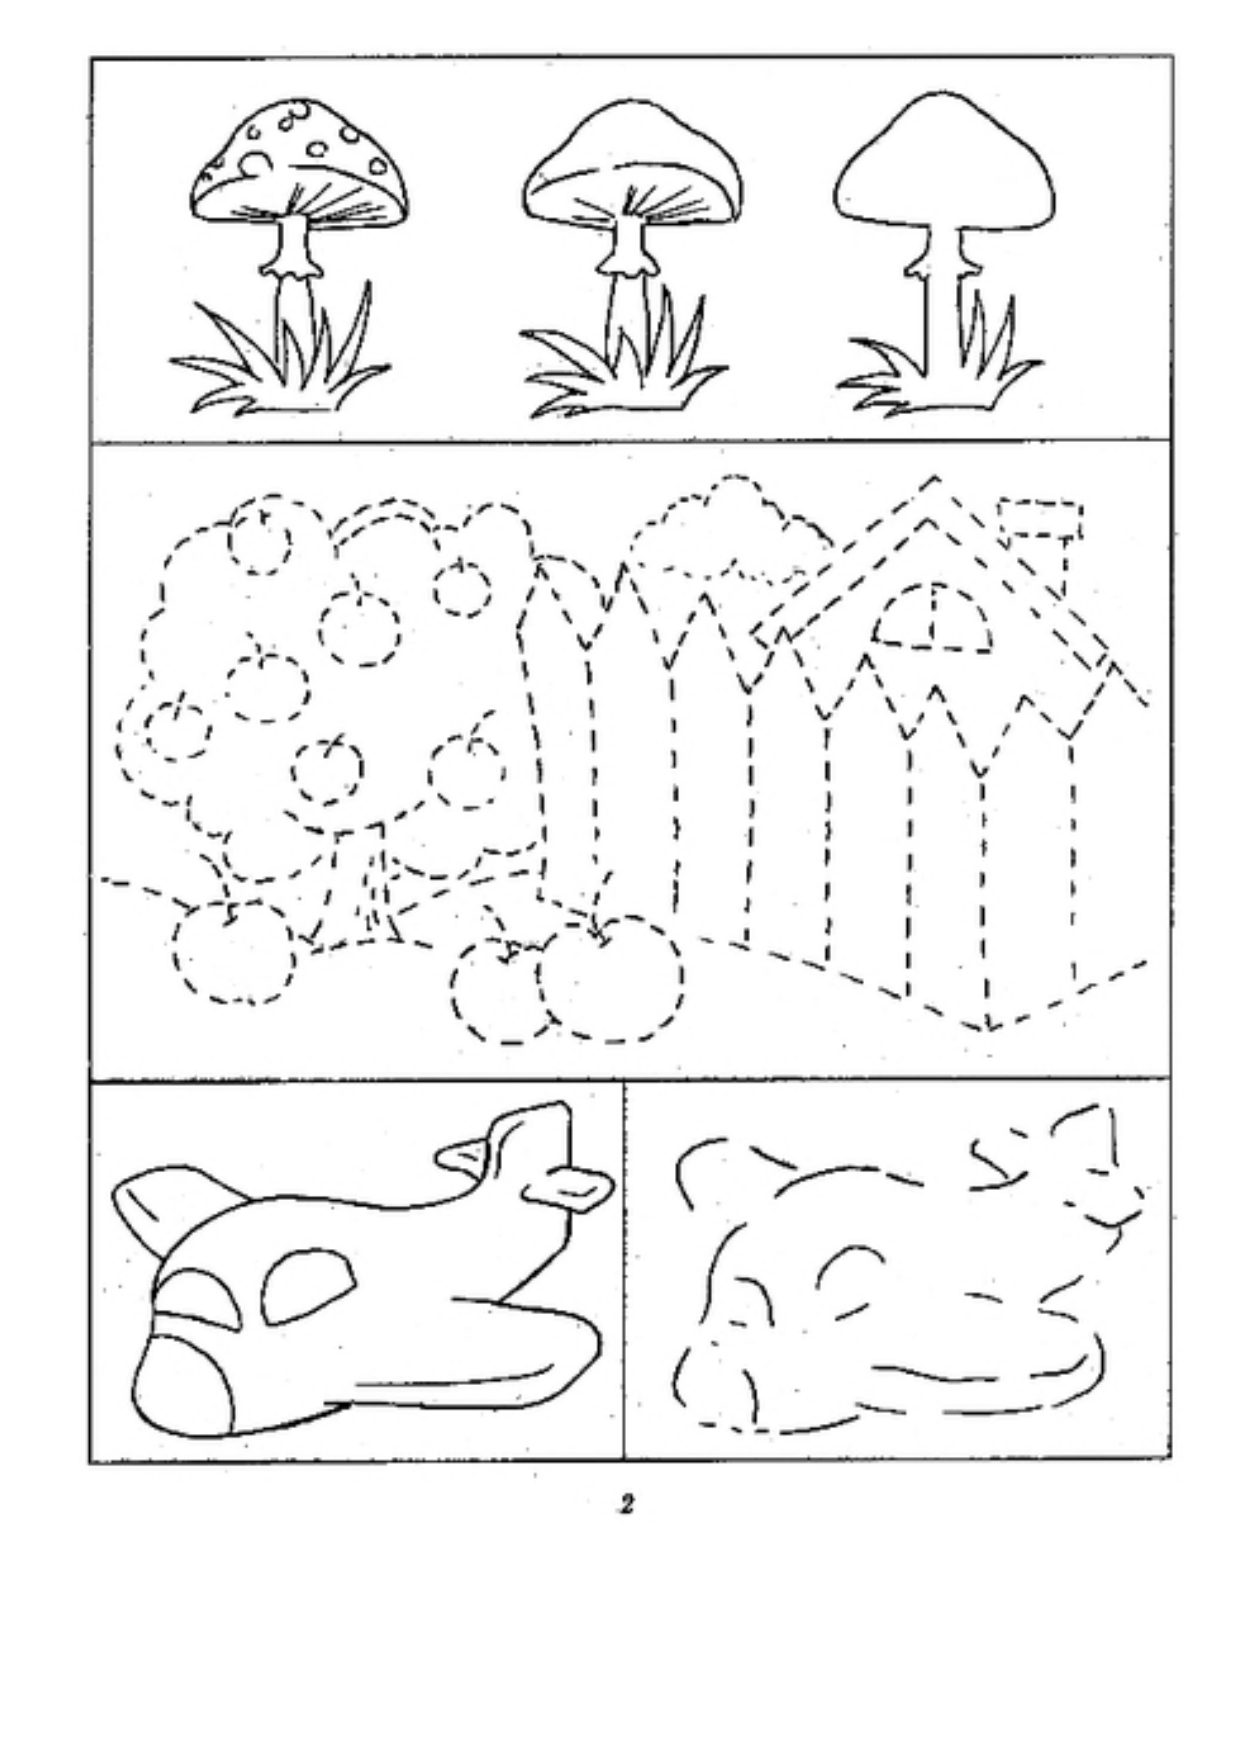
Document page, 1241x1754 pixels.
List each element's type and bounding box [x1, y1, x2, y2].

picture [72, 44, 1183, 1528]
